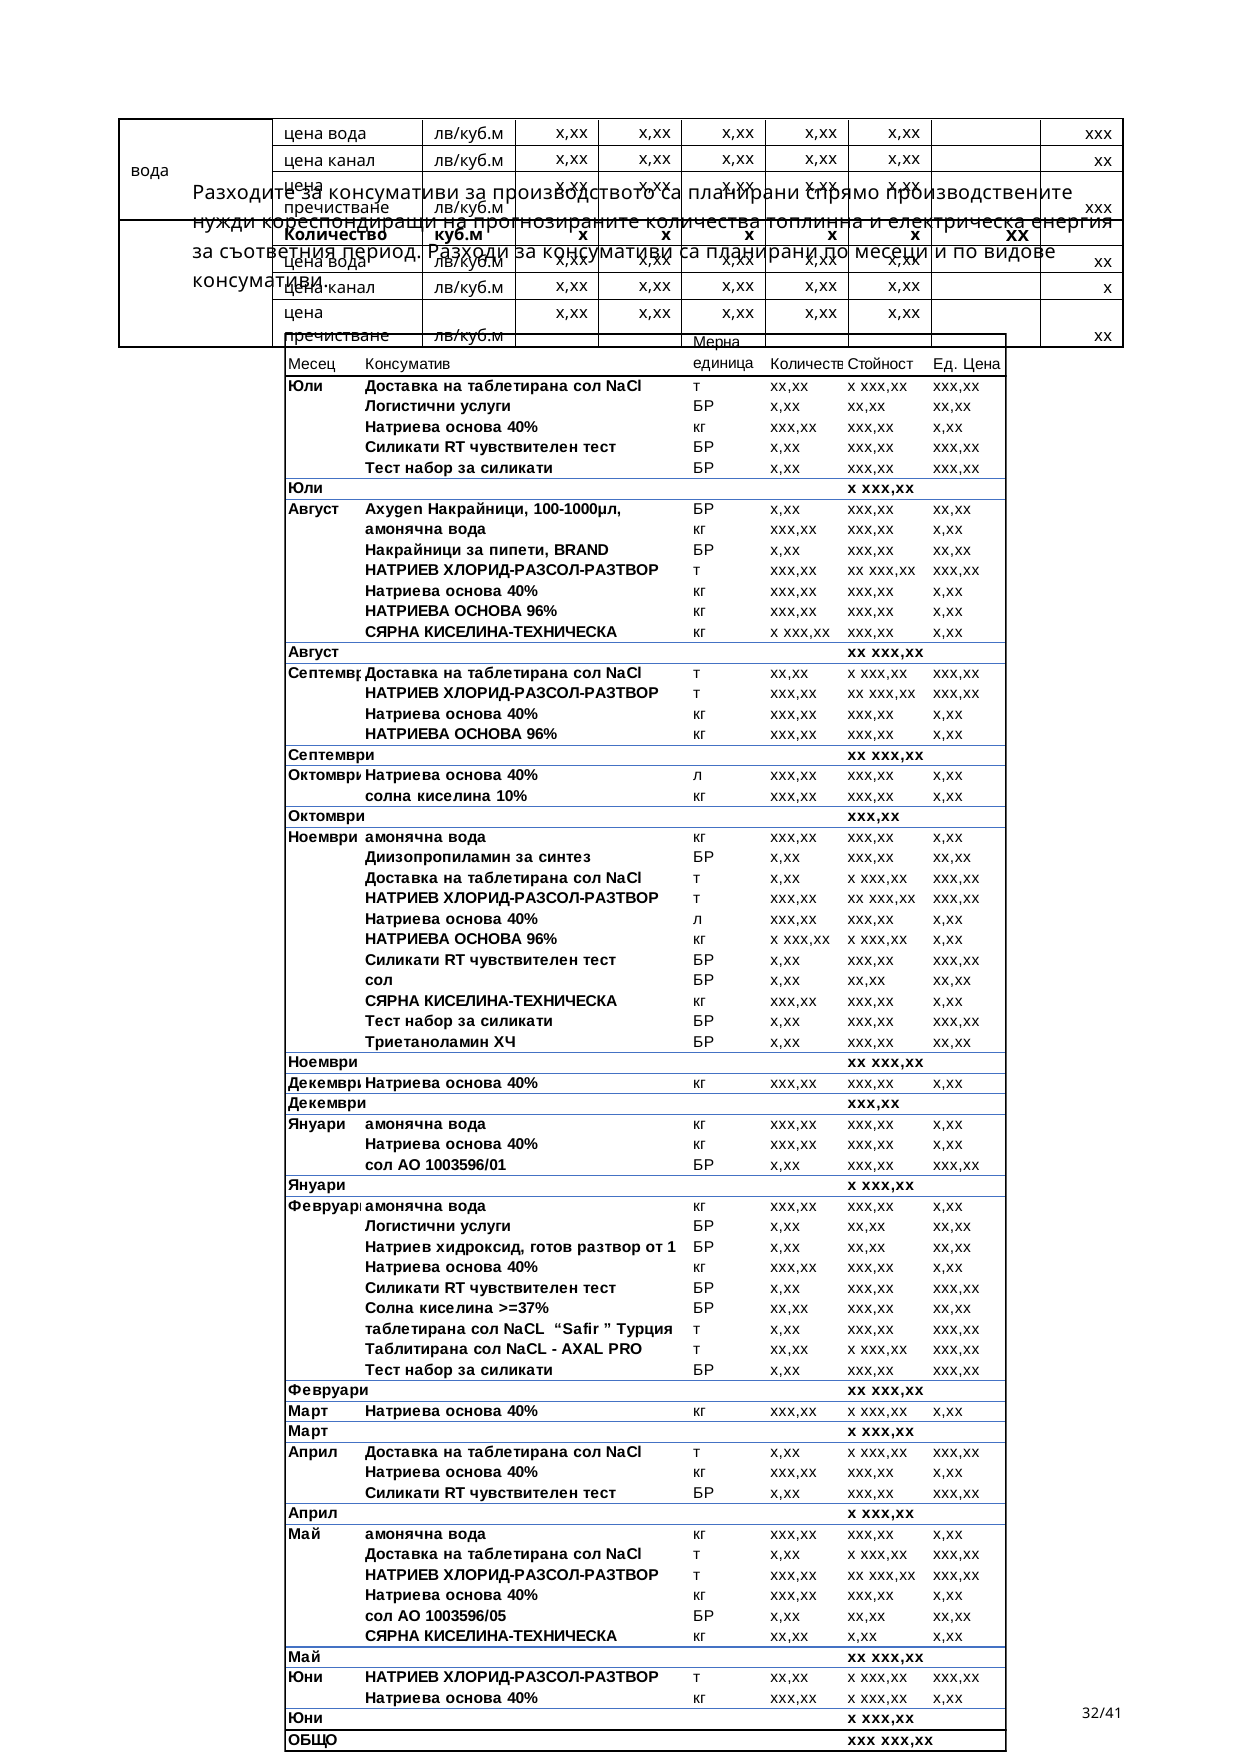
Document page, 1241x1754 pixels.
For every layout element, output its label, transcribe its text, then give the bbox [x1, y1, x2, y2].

table_cell xxx [1040, 119, 1122, 145]
table_cell x,xx [682, 119, 765, 145]
table_cell цена вода [273, 119, 423, 145]
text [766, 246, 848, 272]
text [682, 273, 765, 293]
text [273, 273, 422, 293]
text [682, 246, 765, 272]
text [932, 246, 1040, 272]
table_cell [932, 300, 1040, 346]
table_cell x,xx [765, 119, 848, 145]
table_cell цена канал [273, 146, 422, 171]
table_cell лв/куб.м [423, 119, 516, 145]
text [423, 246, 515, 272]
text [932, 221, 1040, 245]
table_cell лв/куб.м [423, 300, 515, 333]
table_cell [932, 146, 1040, 171]
table_cell x,xx [599, 119, 682, 145]
table_cell x,xx [516, 146, 598, 171]
table_cell x,xx [848, 119, 931, 145]
table_cell x,xx [849, 146, 931, 171]
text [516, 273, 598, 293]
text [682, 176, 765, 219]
table_cell ТЕЦ инкасатори [120, 221, 272, 346]
table_cell [931, 119, 1040, 145]
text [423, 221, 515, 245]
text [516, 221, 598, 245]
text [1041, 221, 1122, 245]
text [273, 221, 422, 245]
table_cell xx [1041, 300, 1122, 346]
table_cell цена пречистване [273, 300, 422, 346]
table_cell x,xx [766, 300, 848, 333]
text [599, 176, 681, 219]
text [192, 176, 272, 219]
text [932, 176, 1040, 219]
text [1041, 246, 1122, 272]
table_cell x,xx [682, 300, 765, 333]
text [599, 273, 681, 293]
table_cell x,xx [849, 300, 931, 333]
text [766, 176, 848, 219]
table_cell x,xx [682, 146, 765, 171]
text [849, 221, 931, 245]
table_cell лв/куб.м [423, 146, 515, 171]
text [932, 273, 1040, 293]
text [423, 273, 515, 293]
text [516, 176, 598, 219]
table_cell x,xx [599, 146, 681, 171]
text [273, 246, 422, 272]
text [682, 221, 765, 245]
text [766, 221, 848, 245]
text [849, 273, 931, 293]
table_cell [932, 293, 1040, 298]
table_cell x,xx [516, 119, 599, 145]
table_cell x,xx [599, 300, 681, 333]
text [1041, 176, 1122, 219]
table_cell x,xx [516, 300, 598, 333]
table_cell ОЦ питейна вода [120, 120, 272, 219]
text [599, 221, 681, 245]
table_cell [932, 172, 1040, 176]
table_cell x,xx [766, 146, 848, 171]
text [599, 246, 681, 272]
table_cell xx [1041, 146, 1122, 171]
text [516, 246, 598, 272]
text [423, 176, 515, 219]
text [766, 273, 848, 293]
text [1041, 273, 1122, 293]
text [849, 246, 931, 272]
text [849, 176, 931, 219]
